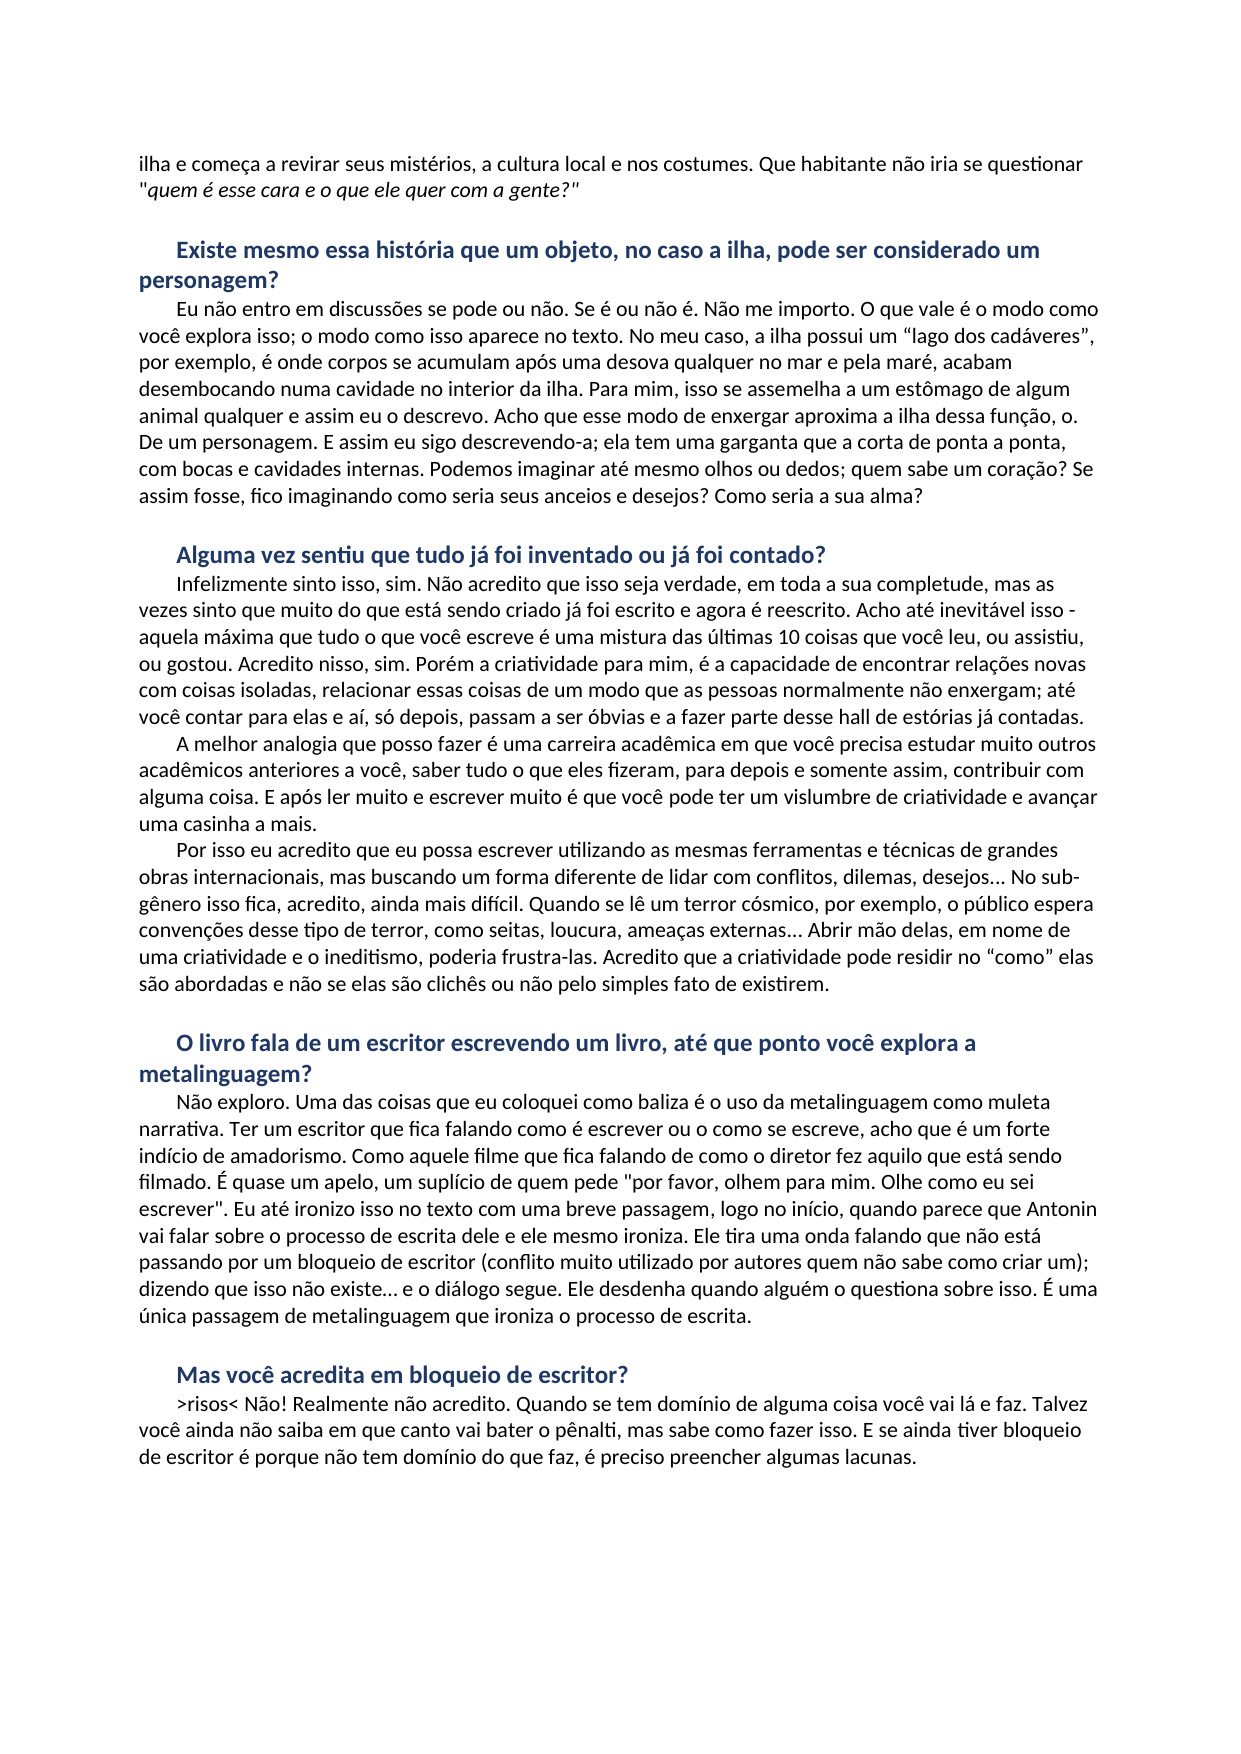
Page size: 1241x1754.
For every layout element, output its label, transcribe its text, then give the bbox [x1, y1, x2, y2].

text >risos< Não! Realmente não acredito. Quando se tem domínio de alguma coisa você vai lá e faz. Talvez você ainda não saiba em que canto vai bater o pênalti, mas sabe como fazer isso. E se ainda tiver bloqueio de escritor é porque não tem domínio do que faz, é preciso preencher algumas lacunas. [139, 1390, 1101, 1470]
text Infelizmente sinto isso, sim. Não acredito que isso seja verdade, em toda a sua completude, mas as vezes sinto que muito do que está sendo criado já foi escrito e agora é reescrito. Acho até inevitável isso - aquela máxima que tudo o que você escreve é uma mistura das últimas 10 coisas que você leu, ou assistiu, ou gostou. Acredito nisso, sim. Porém a criatividade para mim, é a capacidade de encontrar relações novas com coisas isoladas, relacionar essas coisas de um modo que as pessoas normalmente não enxergam; até você contar para elas e aí, só depois, passam a ser óbvias e a fazer parte desse hall de estórias já contadas. [139, 570, 1101, 730]
subtitle Alguma vez sentiu que tudo já foi inventado ou já foi contado? [139, 539, 1101, 570]
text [139, 150, 1101, 203]
text A melhor analogia que posso fazer é uma carreira acadêmica em que você precisa estudar muito outros acadêmicos anteriores a você, saber tudo o que eles fizeram, para depois e somente assim, contribuir com alguma coisa. E após ler muito e escrever muito é que você pode ter um vislumbre de criatividade e avançar uma casinha a mais. [139, 730, 1101, 837]
subtitle Mas você acredita em bloqueio de escritor? [139, 1359, 1101, 1390]
subtitle O livro fala de um escritor escrevendo um livro, até que ponto você explora a metalinguagem? [139, 1027, 1101, 1088]
text Não exploro. Uma das coisas que eu coloquei como baliza é o uso da metalinguagem como muleta narrativa. Ter um escritor que fica falando como é escrever ou o como se escreve, acho que é um forte indício de amadorismo. Como aquele filme que fica falando de como o diretor fez aquilo que está sendo filmado. É quase um apelo, um suplício de quem pede "por favor, olhem para mim. Olhe como eu sei escrever". Eu até ironizo isso no texto com uma breve passagem, logo no início, quando parece que Antonin vai falar sobre o processo de escrita dele e ele mesmo ironiza. Ele tira uma onda falando que não está passando por um bloqueio de escritor (conflito muito utilizado por autores quem não sabe como criar um); dizendo que isso não existe… e o diálogo segue. Ele desdenha quando alguém o questiona sobre isso. É uma única passagem de metalinguagem que ironiza o processo de escrita. [139, 1088, 1101, 1328]
text Eu não entro em discussões se pode ou não. Se é ou não é. Não me importo. O que vale é o modo como você explora isso; o modo como isso aparece no texto. No meu caso, a ilha possui um “lago dos cadáveres”, por exemplo, é onde corpos se acumulam após uma desova qualquer no mar e pela maré, acabam desembocando numa cavidade no interior da ilha. Para mim, isso se assemelha a um estômago de algum animal qualquer e assim eu o descrevo. Acho que esse modo de enxergar aproxima a ilha dessa função, o. De um personagem. E assim eu sigo descrevendo-a; ela tem uma garganta que a corta de ponta a ponta, com bocas e cavidades internas. Podemos imaginar até mesmo olhos ou dedos; quem sabe um coração? Se assim fosse, fico imaginando como seria seus anceios e desejos? Como seria a sua alma? [139, 295, 1101, 508]
text Por isso eu acredito que eu possa escrever utilizando as mesmas ferramentas e técnicas de grandes obras internacionais, mas buscando um forma diferente de lidar com conflitos, dilemas, desejos... No sub-gênero isso fica, acredito, ainda mais difícil. Quando se lê um terror cósmico, por exemplo, o público espera convenções desse tipo de terror, como seitas, loucura, ameaças externas... Abrir mão delas, em nome de uma criatividade e o ineditismo, poderia frustra-las. Acredito que a criatividade pode residir no “como” elas são abordadas e não se elas são clichês ou não pelo simples fato de existirem. [139, 837, 1101, 997]
subtitle Existe mesmo essa história que um objeto, no caso a ilha, pode ser considerado um personagem? [139, 234, 1101, 295]
